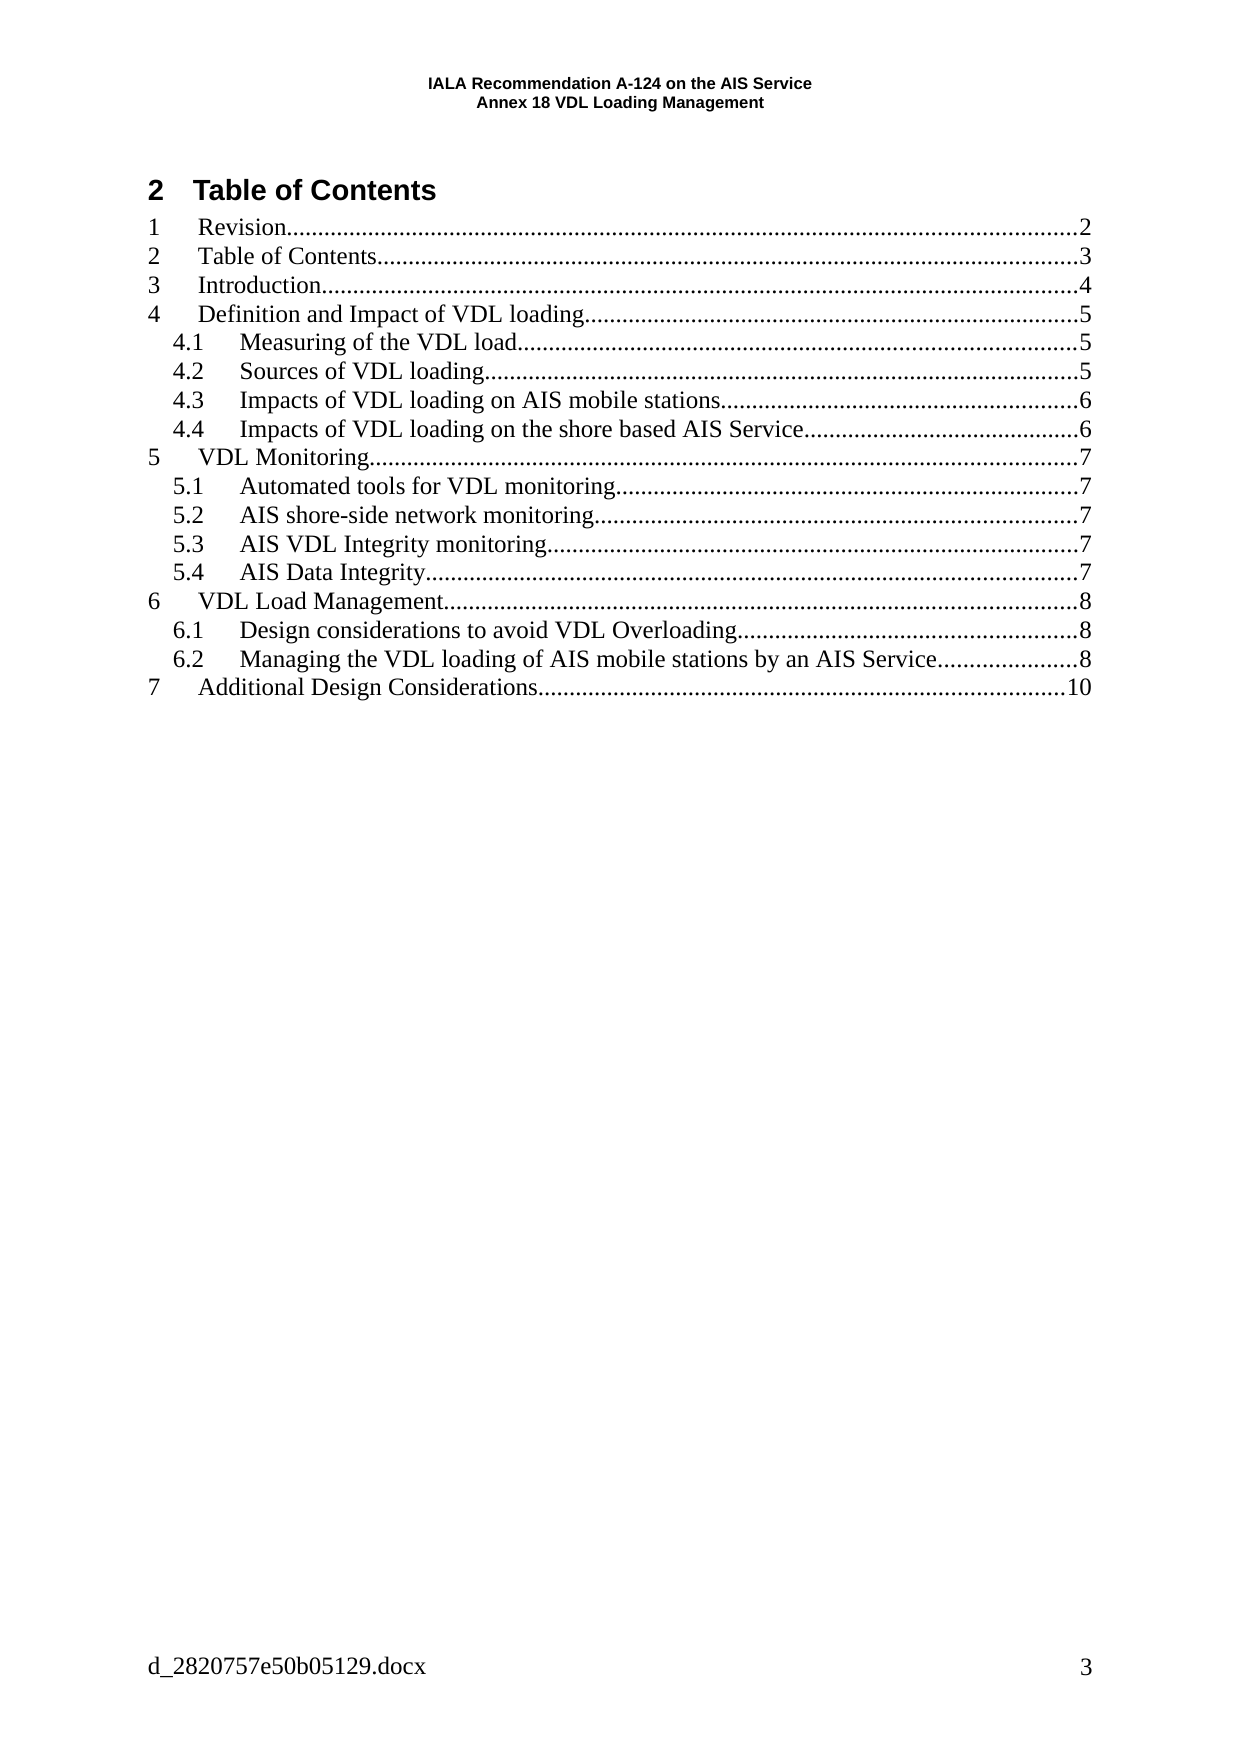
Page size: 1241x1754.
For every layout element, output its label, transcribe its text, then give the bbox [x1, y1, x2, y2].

text 4.3 Impacts of VDL loading on AIS mobile stations 6 [173, 385, 1093, 414]
text 7 Additional Design Considerations 10 [148, 672, 1093, 701]
subtitle Table of Contents [148, 173, 1093, 206]
text 5.2 AIS shore-side network monitoring 7 [173, 500, 1093, 529]
text 6 VDL Load Management 8 [148, 586, 1093, 615]
text 2 Table of Contents 3 [148, 241, 1093, 270]
text 4.4 Impacts of VDL loading on the shore based AIS Service 6 [173, 414, 1093, 442]
text 5.3 AIS VDL Integrity monitoring 7 [173, 529, 1093, 557]
text 5.4 AIS Data Integrity 7 [173, 557, 1093, 586]
text 4.1 Measuring of the VDL load 5 [173, 327, 1093, 356]
text 3 Introduction 4 [148, 270, 1093, 299]
text 5.1 Automated tools for VDL monitoring 7 [173, 471, 1093, 500]
text 4.2 Sources of VDL loading 5 [173, 356, 1093, 385]
text 4 Definition and Impact of VDL loading 5 [148, 299, 1093, 327]
text 6.1 Design considerations to avoid VDL Overloading 8 [173, 615, 1093, 644]
text 1 Revision 2 [148, 212, 1093, 241]
text 5 VDL Monitoring 7 [148, 442, 1093, 471]
text 6.2 Managing the VDL loading of AIS mobile stations by an AIS Service 8 [173, 644, 1093, 672]
